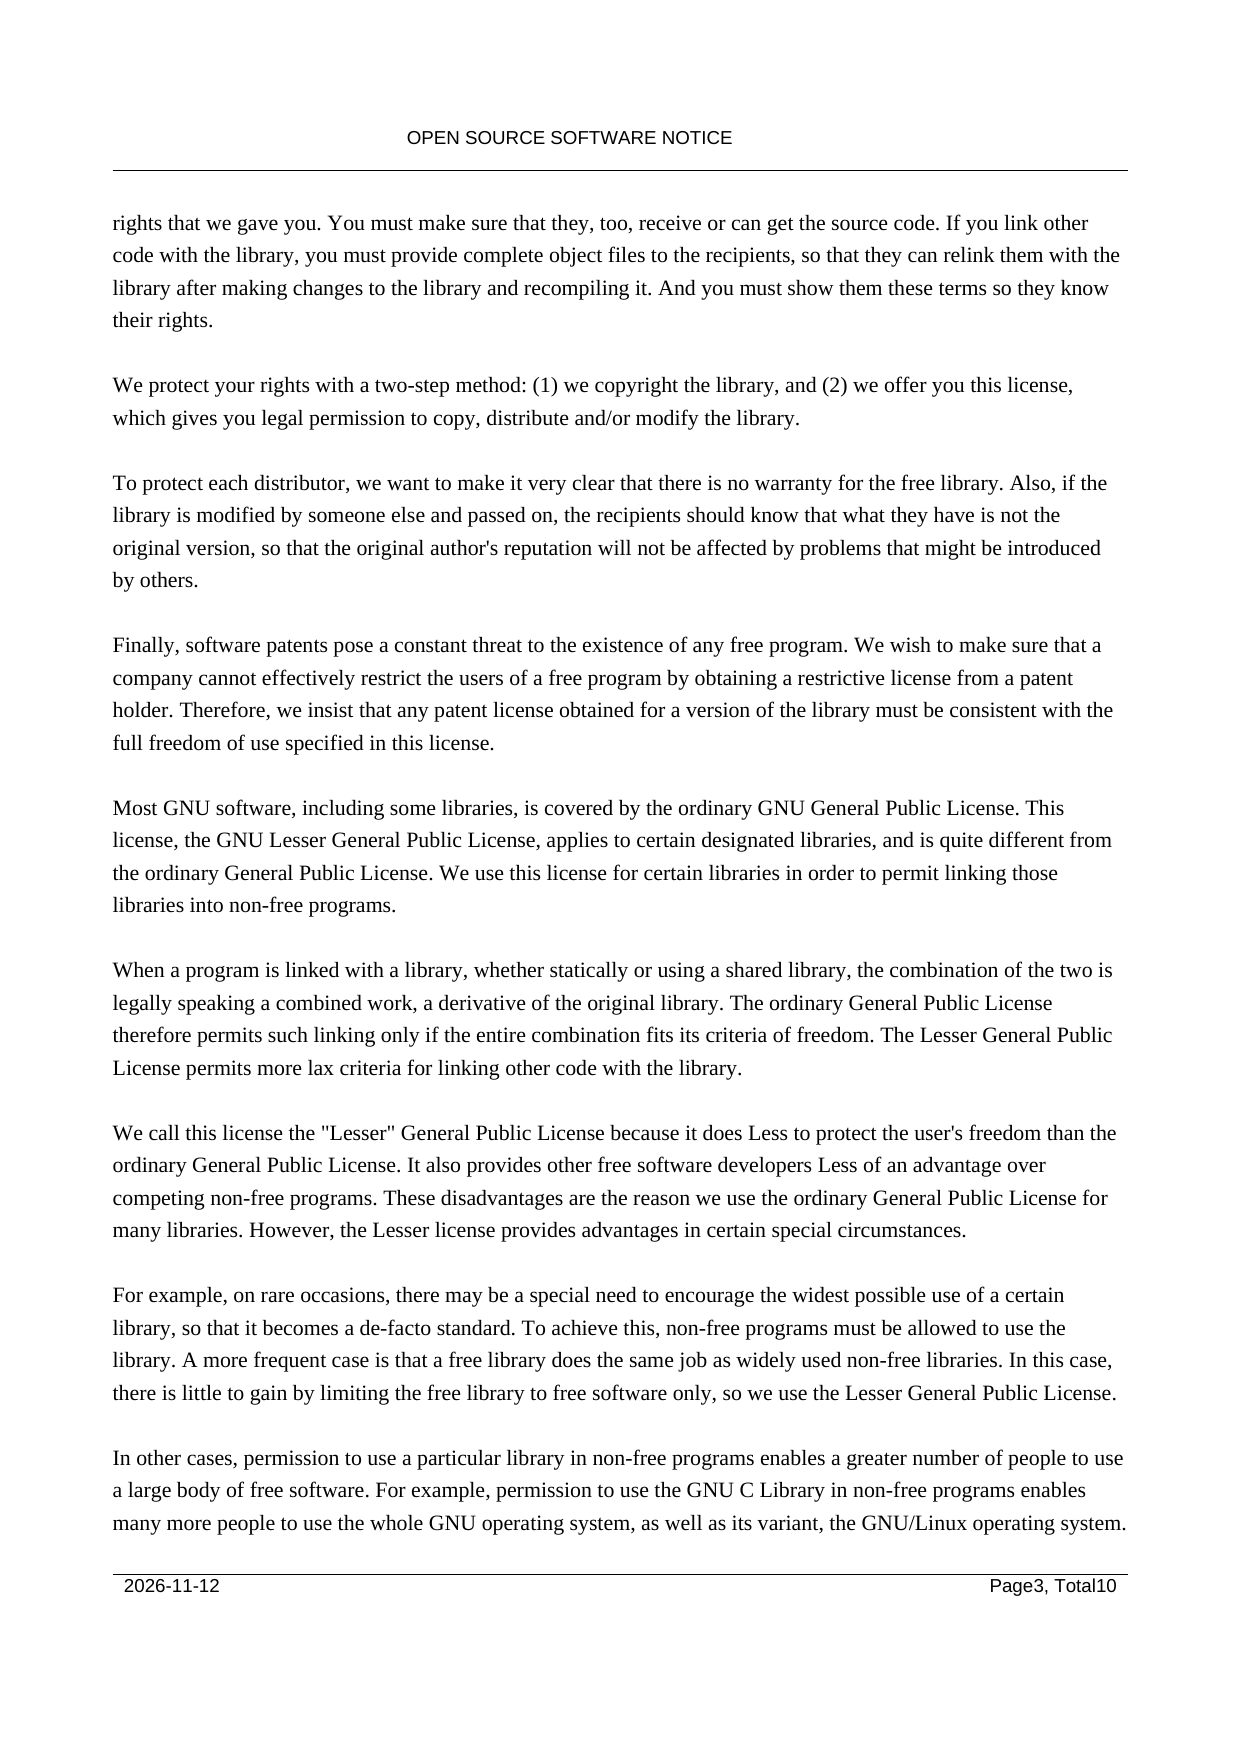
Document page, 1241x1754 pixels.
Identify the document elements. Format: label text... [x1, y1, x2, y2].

text For example, on rare occasions, there may be a special need to encourage the widest possible use of a certain library, so that it becomes a de-facto standard. To achieve this, non-free programs must be allowed to use the library. A more frequent case is that a free library does the same job as widely used non-free libraries. In this case, there is little to gain by limiting the free library to free software only, so we use the Lesser General Public License. [112, 1279, 1128, 1409]
text To protect each distributor, we want to make it very clear that there is no warranty for the free library. Also, if the library is modified by someone else and passed on, the recipients should know that what they have is not the original version, so that the original author's reputation will not be affected by problems that might be introduced by others. [112, 466, 1128, 596]
text We protect your rights with a two-step method: (1) we copyright the library, and (2) we offer you this license, which gives you legal permission to copy, distribute and/or modify the library. [112, 369, 1128, 434]
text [112, 206, 1128, 336]
text Most GNU software, including some libraries, is covered by the ordinary GNU General Public License. This license, the GNU Lesser General Public License, applies to certain designated libraries, and is quite different from the ordinary General Public License. We use this license for certain libraries in order to permit linking those libraries into non-free programs. [112, 791, 1128, 921]
text When a program is linked with a library, whether statically or using a shared library, the combination of the two is legally speaking a combined work, a derivative of the original library. The ordinary General Public License therefore permits such linking only if the entire combination fits its criteria of freedom. The Lesser General Public License permits more lax criteria for linking other code with the library. [112, 954, 1128, 1084]
text In other cases, permission to use a particular library in non-free programs enables a greater number of people to use a large body of free software. For example, permission to use the GNU C Library in non-free programs enables many more people to use the whole GNU operating system, as well as its variant, the GNU/Linux operating system. [112, 1441, 1128, 1539]
text We call this license the "Lesser" General Public License because it does Less to protect the user's freedom than the ordinary General Public License. It also provides other free software developers Less of an advantage over competing non-free programs. These disadvantages are the reason we use the ordinary General Public License for many libraries. However, the Lesser license provides advantages in certain special circumstances. [112, 1116, 1128, 1246]
text Finally, software patents pose a constant threat to the existence of any free program. We wish to make sure that a company cannot effectively restrict the users of a free program by obtaining a restrictive license from a patent holder. Therefore, we insist that any patent license obtained for a version of the library must be consistent with the full freedom of use specified in this license. [112, 629, 1128, 759]
